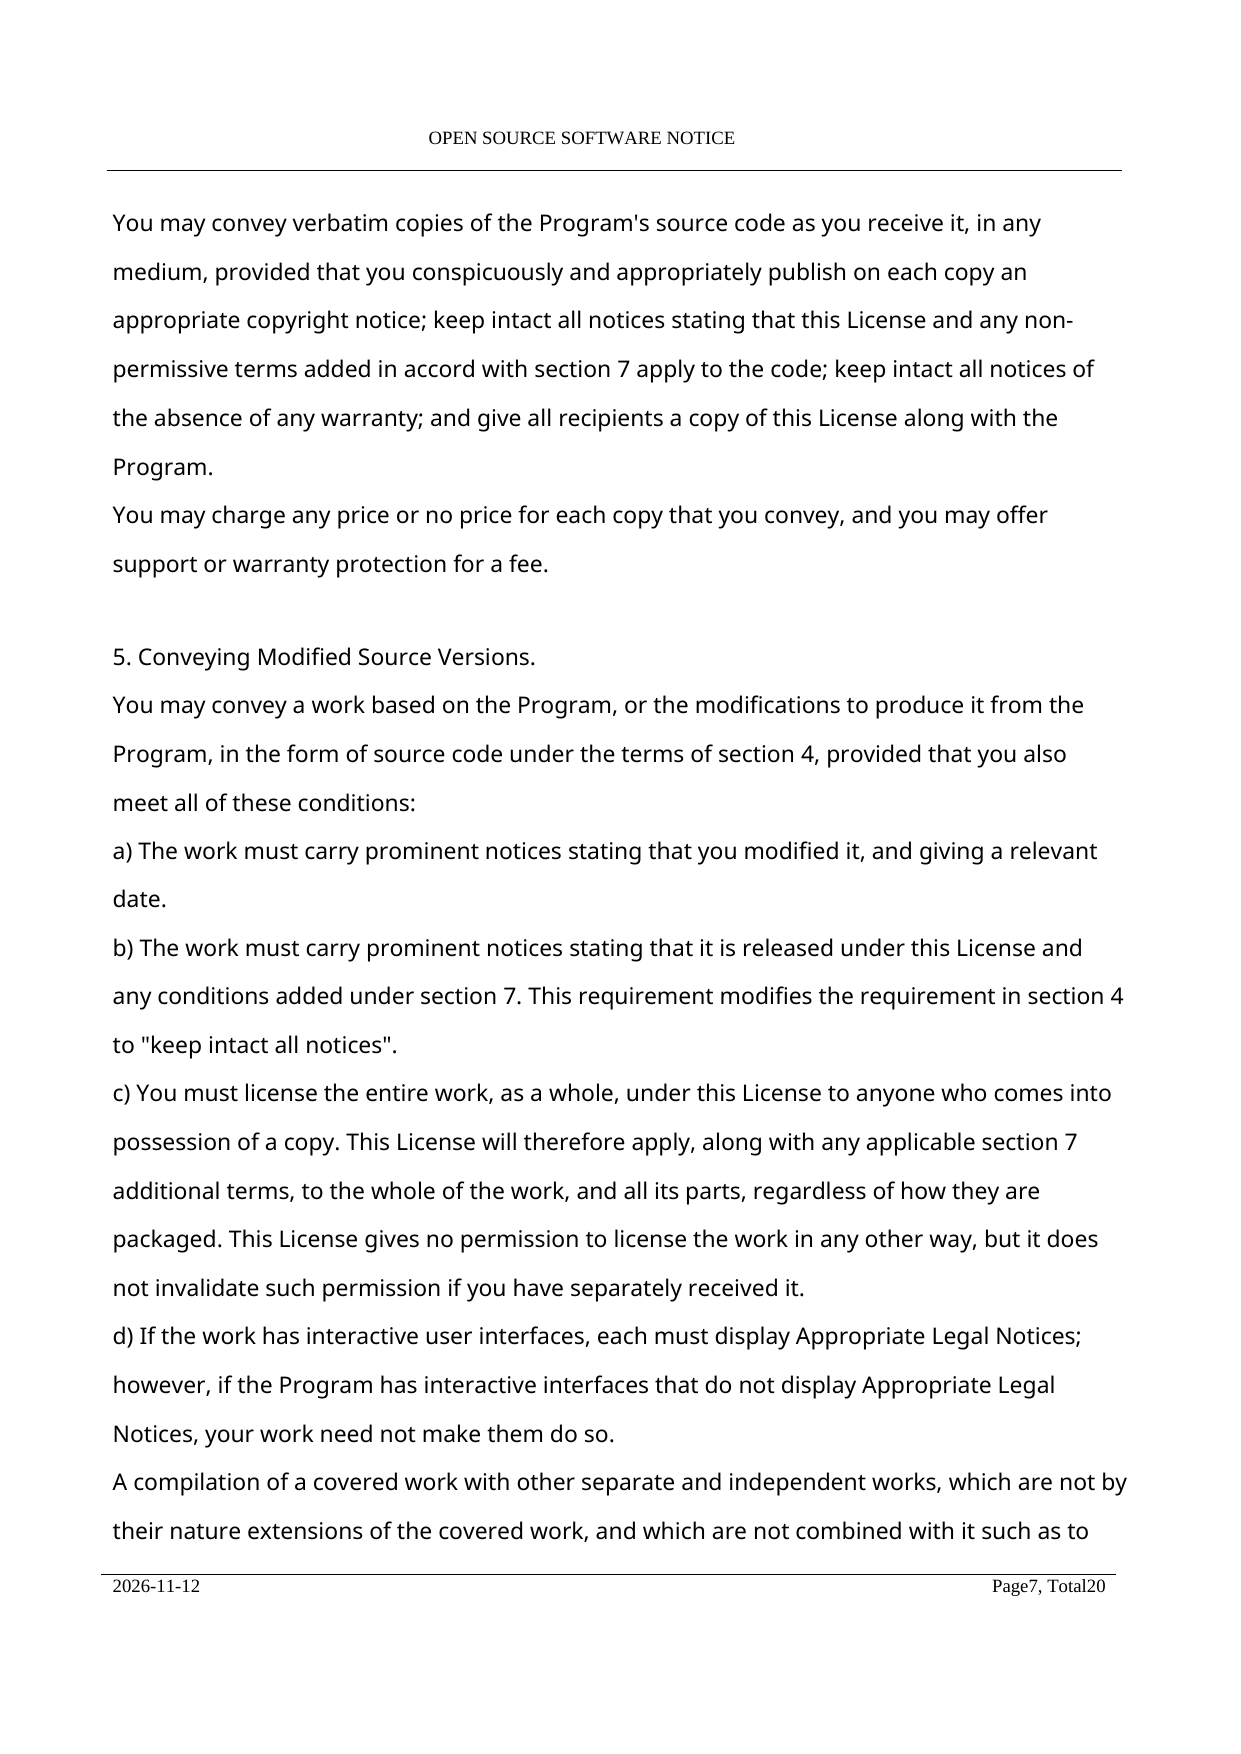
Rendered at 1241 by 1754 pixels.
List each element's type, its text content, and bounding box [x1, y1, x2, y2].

text 5. Conveying Modified Source Versions. [112, 640, 1128, 673]
text d) If the work has interactive user interfaces, each must display Appropriate Legal Notices; however, if the Program has interactive interfaces that do not display Appropriate Legal Notices, your work need not make them do so. [112, 1319, 1128, 1449]
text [112, 1465, 1128, 1546]
text You may charge any price or no price for each copy that you convey, and you may offer support or warranty protection for a fee. [112, 498, 1128, 579]
text You may convey verbatim copies of the Program's source code as you receive it, in any medium, provided that you conspicuously and appropriately publish on each copy an appropriate copyright notice; keep intact all notices stating that this License and any non-permissive terms added in accord with section 7 apply to the code; keep intact all notices of the absence of any warranty; and give all recipients a copy of this License along with the Program. [112, 206, 1128, 483]
text You may convey a work based on the Program, or the modifications to produce it from the Program, in the form of source code under the terms of section 4, provided that you also meet all of these conditions: [112, 688, 1128, 818]
text a) The work must carry prominent notices stating that you modified it, and giving a relevant date. [112, 834, 1128, 915]
text c) You must license the entire work, as a whole, under this License to anyone who comes into possession of a copy. This License will therefore apply, along with any applicable section 7 additional terms, to the whole of the work, and all its parts, regardless of how they are packaged. This License gives no permission to license the work in any other way, but it does not invalidate such permission if you have separately received it. [112, 1076, 1128, 1304]
text b) The work must carry prominent notices stating that it is released under this License and any conditions added under section 7. This requirement modifies the requirement in section 4 to "keep intact all notices". [112, 931, 1128, 1061]
